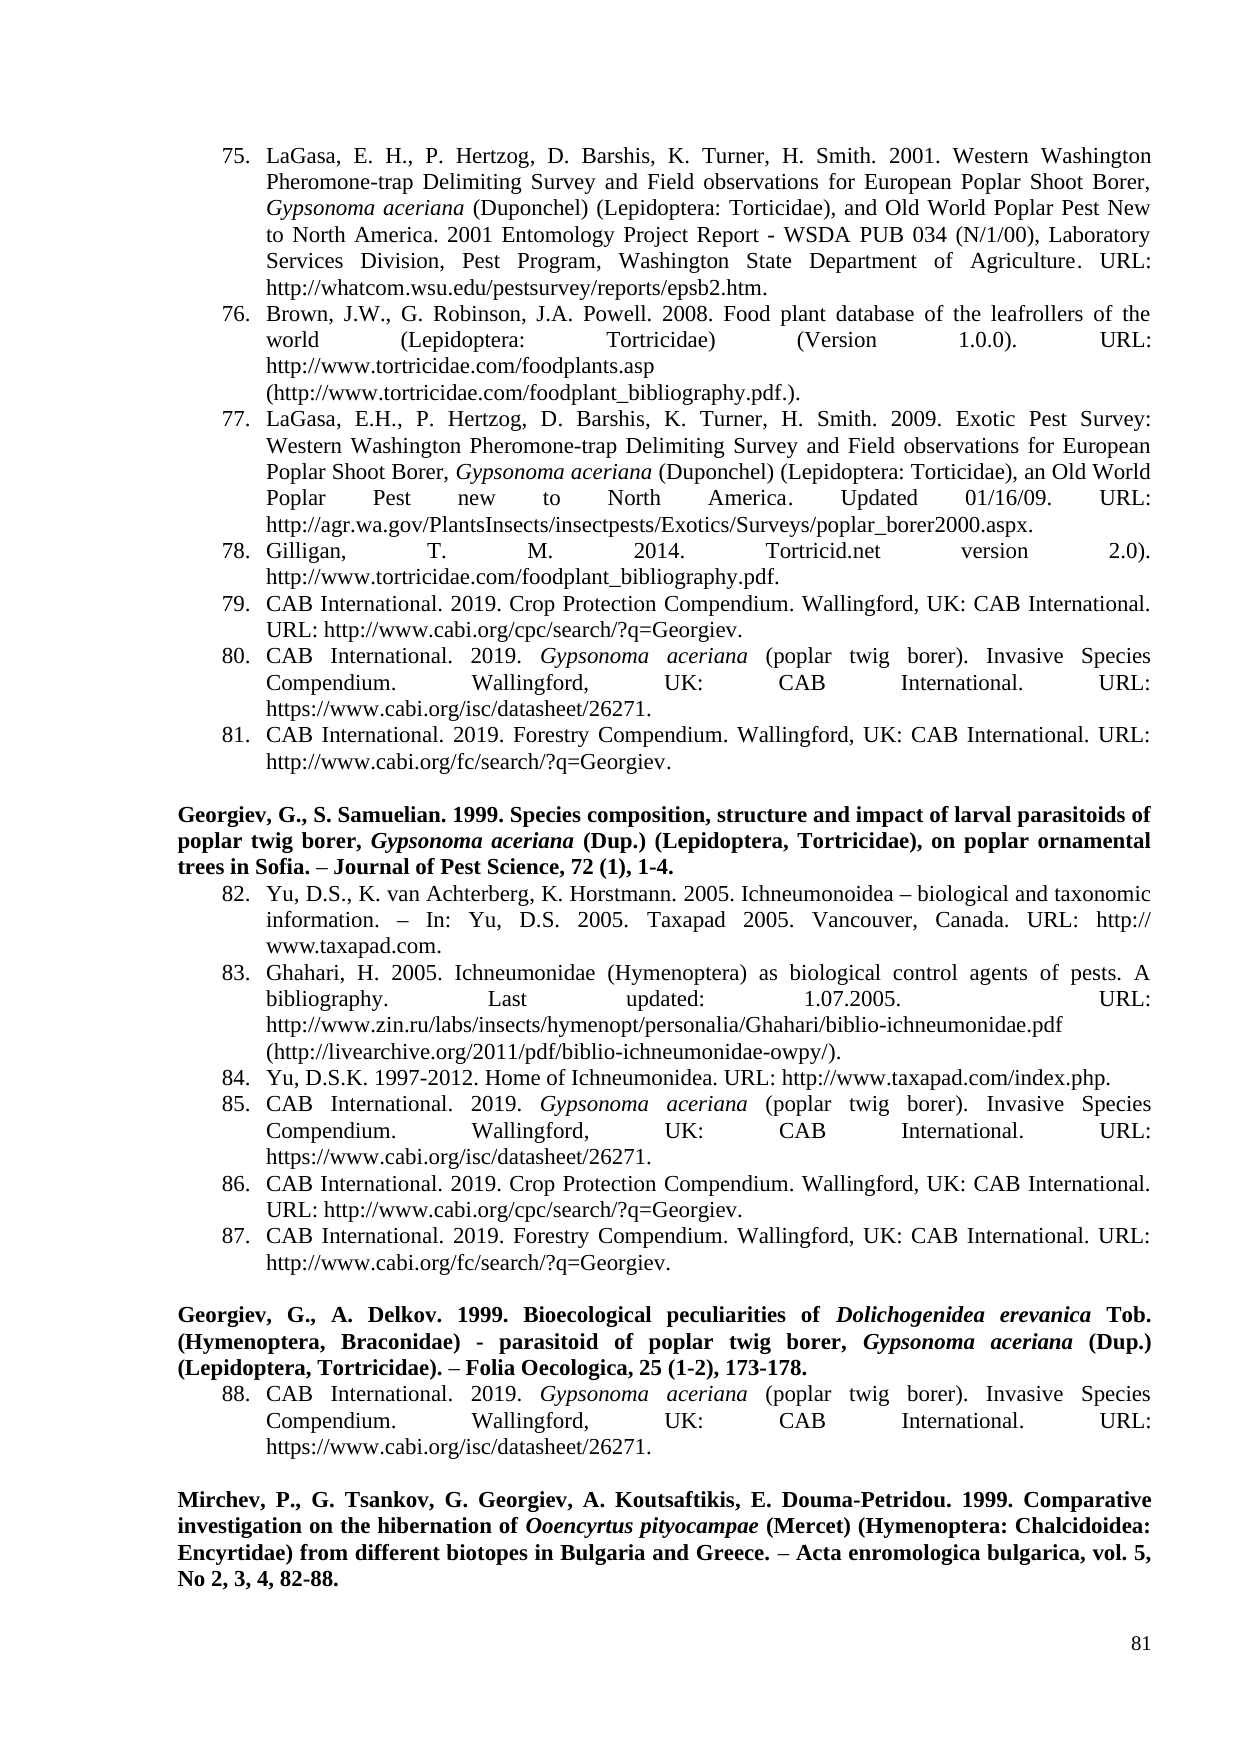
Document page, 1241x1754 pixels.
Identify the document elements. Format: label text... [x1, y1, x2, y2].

list CAB International. 2019. Gypsonoma aceriana (poplar twig borer). Invasive Species Compendium. Wallingford, UK: CAB International. URL: https://www.cabi.org/isc/datasheet/26271. [222, 1091, 1152, 1169]
text Mirchev, P., G. Tsankov, G. Georgiev, A. Koutsaftikis, E. Douma-Petridou. 1999. Comparative investigation on the hibernation of Ooencyrtus pityocampae (Mercet) (Hymenoptera: Chalcidoidea: Encyrtidae) from different biotopes in Bulgaria and Greece. – Acta enromologica bulgarica, vol. 5, No 2, 3, 4, 82-88. [177, 1486, 1152, 1591]
list LaGasa, E.H., P. Hertzog, D. Barshis, K. Turner, H. Smith. 2009. Exotic Pest Survey: Western Washington Pheromone-trap Delimiting Survey and Field observations for European Poplar Shoot Borer, Gypsonoma aceriana (Duponchel) (Lepidoptera: Torticidae), an Old World Poplar Pest new to North America. Updated 01/16/09. URL: http://agr.wa.gov/PlantsInsects/insectpests/Exotics/Surveys/poplar_borer2000.aspx. [222, 405, 1152, 537]
list CAB International. 2019. Crop Protection Compendium. Wallingford, UK: CAB International. URL: http://www.cabi.org/cpc/search/?q=Georgiev. [222, 1169, 1152, 1222]
list CAB International. 2019. Forestry Compendium. Wallingford, UK: CAB International. URL: http://www.cabi.org/fc/search/?q=Georgiev. [222, 722, 1152, 774]
list LaGasa, E. H., P. Hertzog, D. Barshis, K. Turner, H. Smith. 2001. Western Washington Pheromone-trap Delimiting Survey and Field observations for European Poplar Shoot Borer, Gypsonoma aceriana (Duponchel) (Lepidoptera: Torticidae), and Old World Poplar Pest New to North America. 2001 Entomology Project Report - WSDA PUB 034 (N/1/00), Laboratory Services Division, Pest Program, Washington State Department of Agriculture. URL: http://whatcom.wsu.edu/pestsurvey/reports/epsb2.htm. [222, 142, 1152, 300]
list CAB International. 2019. Crop Protection Compendium. Wallingford, UK: CAB International. URL: http://www.cabi.org/cpc/search/?q=Georgiev. [222, 590, 1152, 642]
list CAB International. 2019. Forestry Compendium. Wallingford, UK: CAB International. URL: http://www.cabi.org/fc/search/?q=Georgiev. [222, 1222, 1152, 1275]
list Brown, J.W., G. Robinson, J.A. Powell. 2008. Food plant database of the leafrollers of the world (Lepidoptera: Tortricidae) (Version 1.0.0). URL: http://www.tortricidae.com/foodplants.asp (http://www.tortricidae.com/foodplant_bibliography.pdf.). [222, 300, 1152, 405]
list CAB International. 2019. Gypsonoma aceriana (poplar twig borer). Invasive Species Compendium. Wallingford, UK: CAB International. URL: https://www.cabi.org/isc/datasheet/26271. [222, 642, 1152, 722]
list Ghahari, H. 2005. Ichneumonidae (Hymenoptera) as biological control agents of pests. A bibliography. Last updated: 1.07.2005. URL: http://www.zin.ru/labs/insects/hymenopt/personalia/Ghahari/biblio-ichneumonidae.pdf (http://livearchive.org/2011/pdf/biblio-ichneumonidae-owpy/). [222, 959, 1152, 1064]
list Yu, D.S., K. van Achterberg, K. Horstmann. 2005. Ichneumonoidea – biological and taxonomic information. – In: Yu, D.S. 2005. Taxapad 2005. Vancouver, Canada. URL: http:// www.taxapad.com. [222, 880, 1152, 959]
list CAB International. 2019. Gypsonoma aceriana (poplar twig borer). Invasive Species Compendium. Wallingford, UK: CAB International. URL: https://www.cabi.org/isc/datasheet/26271. [222, 1380, 1152, 1459]
list Yu, D.S.K. 1997-2012. Home of Ichneumonidea. URL: http://www.taxapad.com/index.php. [222, 1064, 1152, 1091]
text Georgiev, G., S. Samuelian. 1999. Species composition, structure and impact of larval parasitoids of poplar twig borer, Gypsonoma aceriana (Dup.) (Lepidoptera, Tortricidae), on poplar ornamental trees in Sofia. – Journal of Pest Science, 72 (1), 1-4. [177, 801, 1152, 880]
text Georgiev, G., A. Delkov. 1999. Bioecological peculiarities of Dolichogenidea erevanica Tob. (Hymenoptera, Braconidae) - parasitoid of poplar twig borer, Gypsonoma aceriana (Dup.) (Lepidoptera, Tortricidae). – Folia Oecologica, 25 (1-2), 173-178. [177, 1301, 1152, 1380]
list Gilligan, T. M. 2014. Tortricid.net version 2.0). http://www.tortricidae.com/foodplant_bibliography.pdf. [222, 537, 1152, 590]
